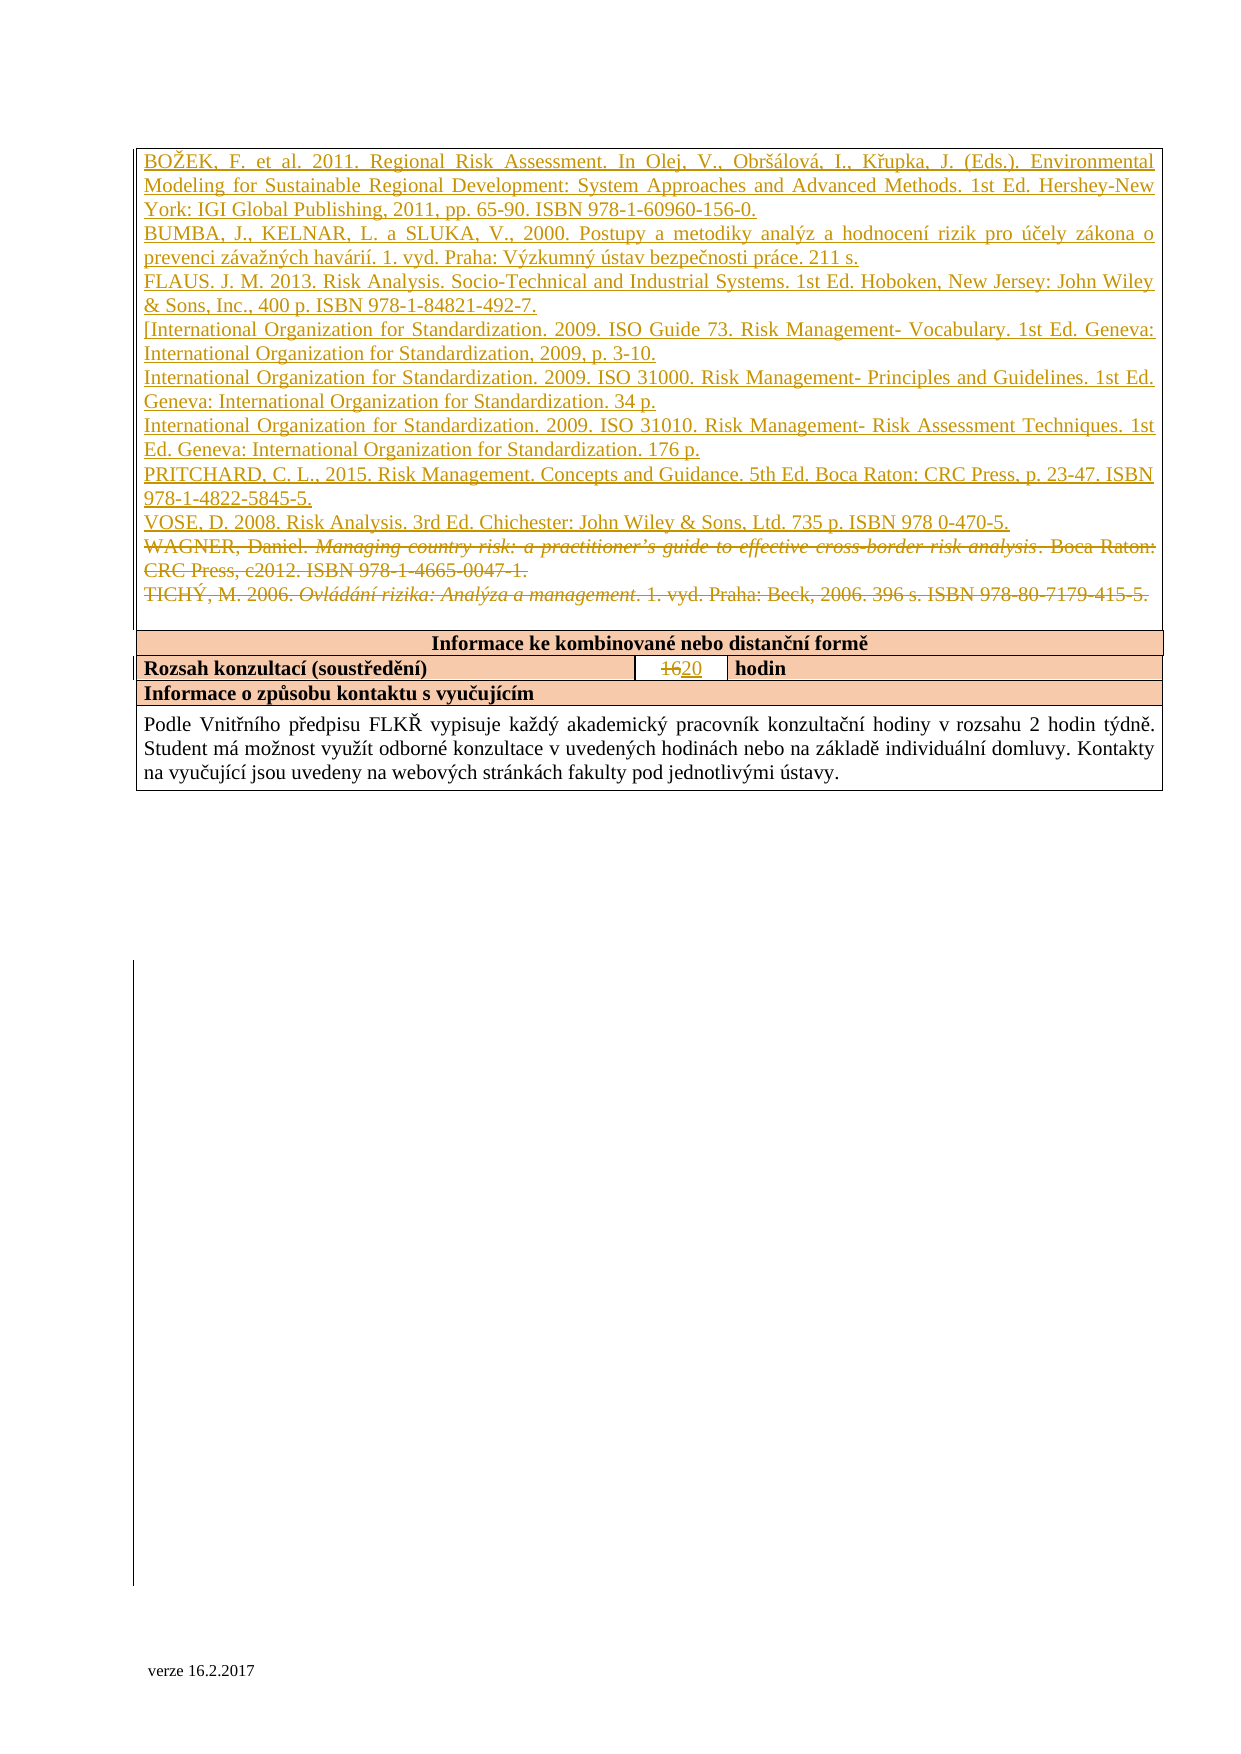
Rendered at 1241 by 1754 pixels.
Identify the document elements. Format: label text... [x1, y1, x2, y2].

table_cell hodin [728, 656, 1162, 679]
table_cell Podle Vnitřního předpisu FLKŘ vypisuje každý akademický pracovník konzultační hodiny v rozsahu 2 hodin týdně. Student má možnost využít odborné konzultace v uvedených hodinách nebo na základě individuální domluvy. Kontakty na vyučující jsou uvedeny na webových stránkách fakulty pod jednotlivými ústavy. [137, 706, 1162, 790]
table_cell Informace o způsobu kontaktu s vyučujícím [137, 681, 1162, 705]
table_cell Rozsah konzultací (soustředění) [137, 656, 634, 679]
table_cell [137, 149, 1162, 630]
table_cell Informace ke kombinované nebo distanční formě [137, 631, 1163, 655]
table_cell [636, 656, 727, 679]
